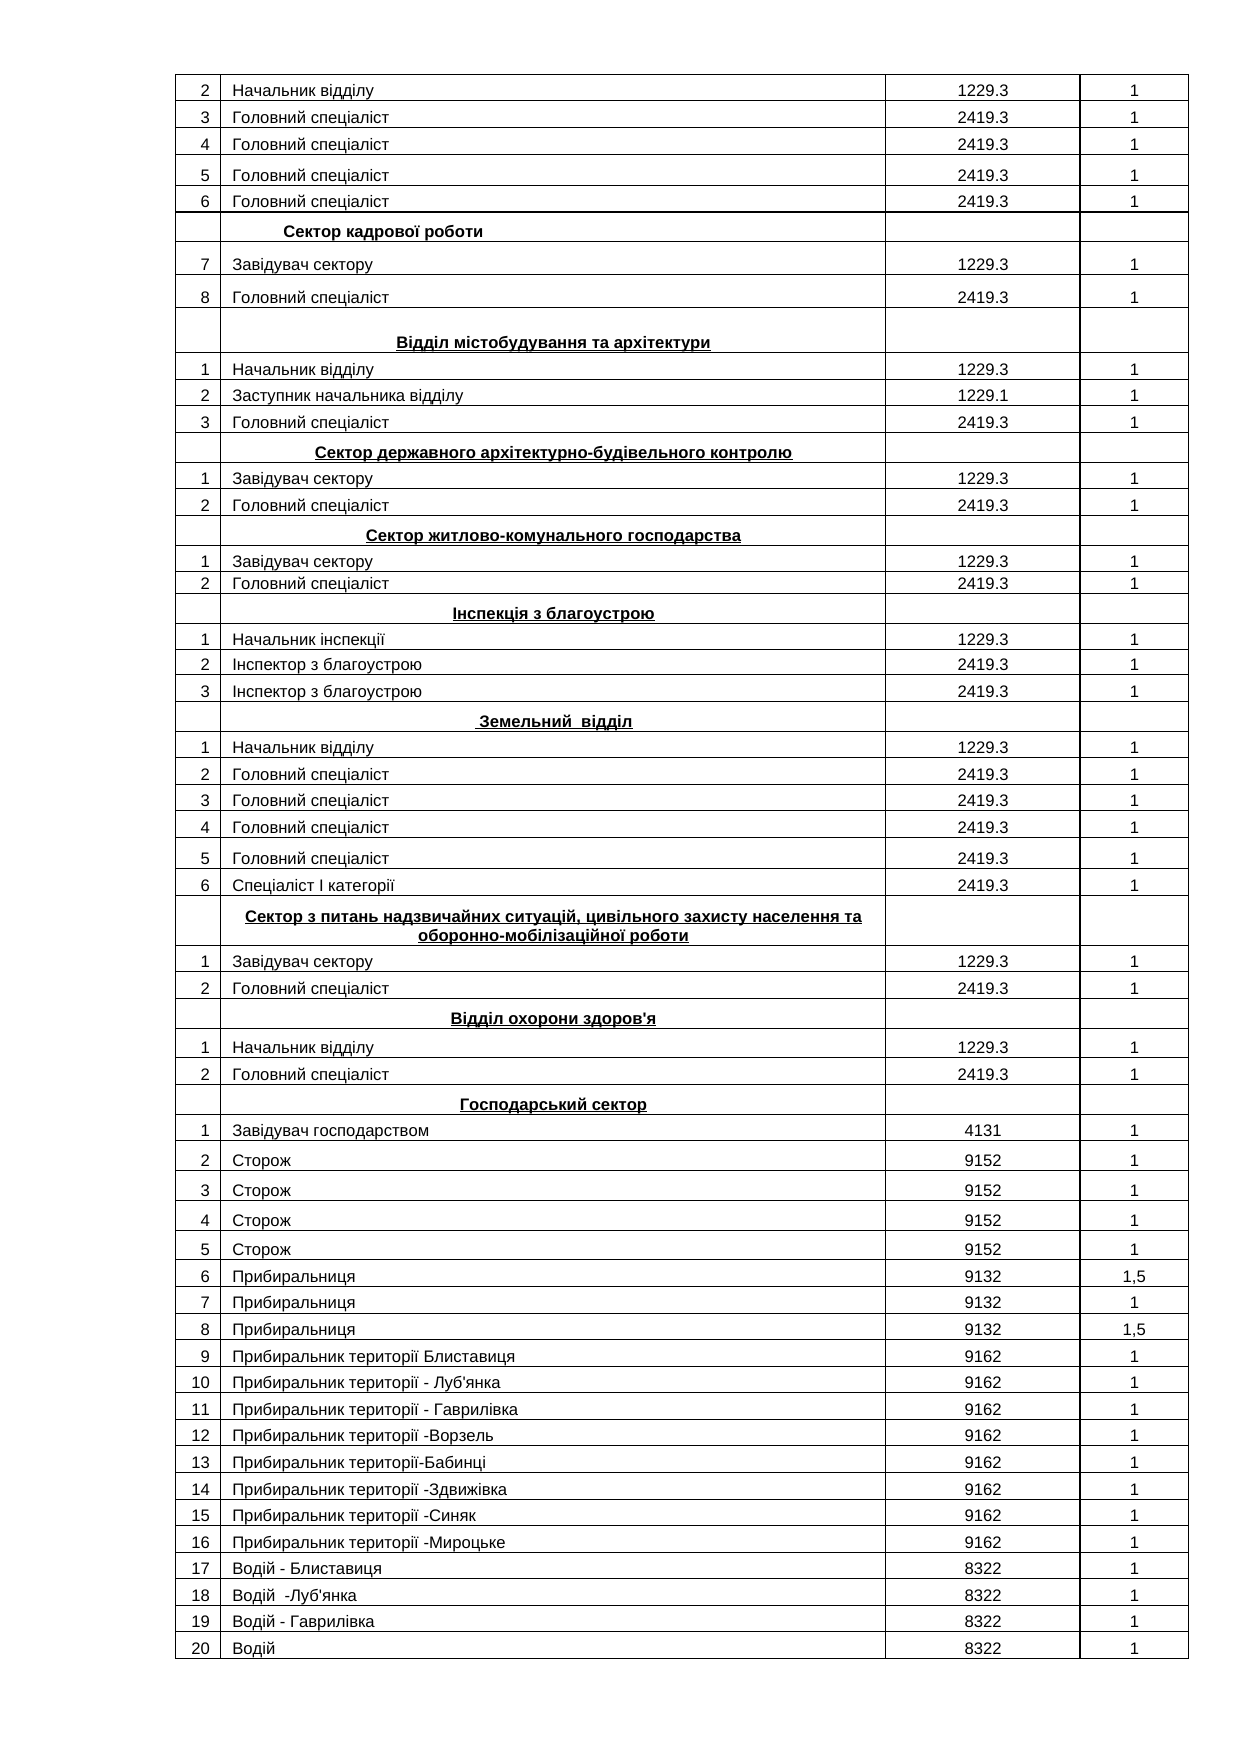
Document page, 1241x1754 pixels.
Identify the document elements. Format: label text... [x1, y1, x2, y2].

table_cell Головний спеціаліст [221, 572, 885, 593]
table_cell [176, 702, 220, 731]
table_cell 2 [176, 572, 220, 593]
table_cell 1 [1081, 242, 1188, 274]
table_cell 9132 [886, 1287, 1079, 1312]
table_cell 12 [176, 1420, 220, 1445]
table_cell [1081, 1085, 1188, 1114]
table_cell 9162 [886, 1473, 1079, 1498]
table_cell Начальник інспекції [221, 624, 885, 649]
table_cell 10 [176, 1367, 220, 1392]
table_cell 2 [176, 650, 220, 674]
table_cell 19 [176, 1606, 220, 1631]
table_cell 9162 [886, 1526, 1079, 1552]
table_cell 1 [176, 624, 220, 649]
table_cell 1 [1081, 186, 1188, 211]
table_cell 3 [176, 406, 220, 432]
table_cell 1229.3 [886, 546, 1079, 571]
table_cell Начальник відділу [221, 732, 885, 757]
table_cell [176, 594, 220, 623]
table_cell [886, 702, 1079, 731]
table_cell 1 [1081, 946, 1188, 971]
table_cell [886, 516, 1079, 544]
table_cell [176, 1085, 220, 1114]
table_cell Прибиральник території Блиставиця [221, 1340, 885, 1366]
table_cell 3 [176, 785, 220, 810]
table_cell 1 [1081, 972, 1188, 998]
table_cell [886, 999, 1079, 1028]
table_cell 1 [1081, 406, 1188, 432]
table_cell Спеціаліст І категорії [221, 869, 885, 895]
table_cell 2 [176, 1141, 220, 1170]
table_cell Прибиральник території -Ворзель [221, 1420, 885, 1445]
table_cell [886, 213, 1079, 241]
table_cell Сторож [221, 1171, 694, 1200]
table_cell 1229.3 [886, 946, 1079, 971]
table_cell 2419.3 [886, 406, 1079, 432]
table_cell 2419.3 [886, 572, 1079, 593]
table_cell 1 [1081, 463, 1188, 488]
table_cell Головний спеціаліст [221, 811, 885, 837]
table_cell Прибиральник території -Мироцьке [221, 1526, 885, 1552]
table_cell 5 [176, 155, 220, 185]
table_cell 1 [1081, 732, 1188, 757]
table_cell [176, 433, 220, 462]
table_cell 1 [1081, 1201, 1188, 1229]
table_cell Завідувач сектору [221, 946, 885, 971]
table_cell 1 [1081, 1446, 1188, 1472]
table_cell 2419.3 [886, 650, 1079, 674]
table_cell 8322 [886, 1553, 1079, 1578]
table_cell [694, 1201, 885, 1229]
table_cell 1229.3 [886, 732, 1079, 757]
table_cell 9132 [886, 1260, 1079, 1286]
table_cell 2 [176, 75, 220, 100]
table_cell 2419.3 [886, 1058, 1079, 1084]
table_cell 9 [176, 1340, 220, 1366]
table_cell Прибиральниця [221, 1260, 885, 1286]
table_cell 1 [1081, 1367, 1188, 1392]
table_cell 1 [1081, 1029, 1188, 1057]
table_cell 9132 [886, 1314, 1079, 1339]
table_cell [886, 594, 1079, 623]
table_cell 2419.3 [886, 758, 1079, 784]
table_cell 9162 [886, 1420, 1079, 1445]
table_cell 1 [176, 353, 220, 379]
table_cell 4 [176, 1201, 220, 1229]
table_cell [886, 896, 1079, 945]
table_cell 1 [176, 732, 220, 757]
table_cell 1 [1081, 785, 1188, 810]
table_cell 1 [1081, 1231, 1188, 1259]
table_cell 2419.3 [886, 489, 1079, 515]
table_cell 11 [176, 1393, 220, 1419]
table_cell Сектор кадрової роботи [221, 213, 694, 241]
table_cell 1 [1081, 75, 1188, 100]
table_cell [1081, 896, 1188, 945]
table_cell 1,5 [1081, 1314, 1188, 1339]
table_cell Сектор державного архітектурно-будівельного контролю [221, 433, 885, 462]
table_cell [176, 213, 220, 241]
table_cell 1 [1081, 275, 1188, 307]
table_cell Начальник відділу [221, 353, 885, 379]
table_cell 1 [1081, 101, 1188, 127]
table_cell Головний спеціаліст [221, 838, 885, 868]
table_cell 1 [1081, 650, 1188, 674]
table_cell 4 [176, 128, 220, 153]
table_cell 2 [176, 758, 220, 784]
table_cell 2 [176, 1058, 220, 1084]
table_cell 8 [176, 275, 220, 307]
table_cell 15 [176, 1500, 220, 1525]
table_cell Прибиральниця [221, 1287, 885, 1312]
table_cell [1081, 433, 1188, 462]
table_cell 16 [176, 1526, 220, 1552]
table_cell 9152 [886, 1231, 1079, 1259]
table_cell 1 [1081, 353, 1188, 379]
table_cell 1 [1081, 546, 1188, 571]
table_cell 1 [1081, 1420, 1188, 1445]
table_cell 1 [1081, 675, 1188, 701]
table_cell 1 [1081, 1287, 1188, 1312]
table_cell Завідувач господарством [221, 1115, 885, 1140]
table_cell Головний спеціаліст [221, 785, 885, 810]
table_cell 9152 [886, 1171, 1079, 1200]
table_cell 14 [176, 1473, 220, 1498]
table_cell 8322 [886, 1606, 1079, 1631]
table_cell Інспектор з благоустрою [221, 675, 885, 701]
table_cell 2419.3 [886, 838, 1079, 868]
table_cell Головний спеціаліст [221, 406, 885, 432]
table_cell 2419.3 [886, 101, 1079, 127]
table_cell Завідувач сектору [221, 463, 885, 488]
table_cell 3 [176, 1171, 220, 1200]
table_cell 1 [1081, 1606, 1188, 1631]
table_cell 1,5 [1081, 1260, 1188, 1286]
table_cell 1229.3 [886, 242, 1079, 274]
table_cell 1229.3 [886, 624, 1079, 649]
table_cell 1 [1081, 380, 1188, 405]
table_cell Завідувач сектору [221, 242, 885, 274]
table_cell 2419.3 [886, 972, 1079, 998]
table_cell 6 [176, 186, 220, 211]
table_cell 13 [176, 1446, 220, 1472]
table_cell 7 [176, 242, 220, 274]
table_cell Головний спеціаліст [221, 186, 885, 211]
table_cell 5 [176, 1231, 220, 1259]
table_cell Водій -Луб'янка [221, 1579, 885, 1605]
table_cell 2 [176, 972, 220, 998]
table_cell 8322 [886, 1632, 1079, 1658]
table_cell 8322 [886, 1579, 1079, 1605]
table_cell 2419.3 [886, 128, 1079, 153]
table_cell Начальник відділу [221, 75, 885, 100]
table_cell Головний спеціаліст [221, 489, 885, 515]
table_cell Відділ охорони здоров'я [221, 999, 885, 1028]
table_cell 3 [176, 675, 220, 701]
table_cell 9162 [886, 1340, 1079, 1366]
table_cell 20 [176, 1632, 220, 1658]
table_cell Сторож [221, 1231, 694, 1259]
table_cell 1229.3 [886, 1029, 1079, 1057]
table_cell Головний спеціаліст [221, 972, 885, 998]
table_cell [694, 213, 885, 241]
table_cell 7 [176, 1287, 220, 1312]
table_cell Водій - Гаврилівка [221, 1606, 885, 1631]
table_cell [694, 1231, 885, 1259]
table_cell 1 [1081, 1632, 1188, 1658]
table_cell 1 [1081, 155, 1188, 185]
table_cell 1 [1081, 128, 1188, 153]
table_cell Сторож [221, 1141, 694, 1170]
table_cell Сектор житлово-комунального господарства [221, 516, 885, 544]
table_cell 1 [1081, 1473, 1188, 1498]
table_cell 1 [176, 463, 220, 488]
table_cell 1 [176, 546, 220, 571]
table_cell [694, 1141, 885, 1170]
table_cell [1081, 702, 1188, 731]
table_cell [176, 308, 220, 352]
table_cell 1 [176, 946, 220, 971]
table_cell 5 [176, 838, 220, 868]
table_cell 1 [1081, 624, 1188, 649]
table_cell 1 [1081, 811, 1188, 837]
table_cell 2419.3 [886, 811, 1079, 837]
table_cell 2 [176, 489, 220, 515]
table_cell 1 [1081, 758, 1188, 784]
table_cell [886, 1085, 1079, 1114]
table_cell 9152 [886, 1201, 1079, 1229]
table_cell Прибиральник території - Луб'янка [221, 1367, 885, 1392]
table_cell Прибиральник території -Синяк [221, 1500, 885, 1525]
table_cell [1081, 999, 1188, 1028]
table_cell 2419.3 [886, 869, 1079, 895]
table_cell [176, 896, 220, 945]
table_cell Прибиральник території-Бабинці [221, 1446, 885, 1472]
table_cell [176, 516, 220, 544]
table_cell 4 [176, 811, 220, 837]
table_cell 1 [176, 1115, 220, 1140]
table_cell 9152 [886, 1141, 1079, 1170]
table_cell Інспектор з благоустрою [221, 650, 885, 674]
table_cell 1 [1081, 1141, 1188, 1170]
table_cell Завідувач сектору [221, 546, 885, 571]
table_cell Головний спеціаліст [221, 155, 885, 185]
table_cell Сторож [221, 1201, 694, 1229]
table_cell 1 [1081, 1393, 1188, 1419]
table_cell [1081, 516, 1188, 544]
table_cell 1229.3 [886, 353, 1079, 379]
table_cell [1081, 308, 1188, 352]
table_cell Прибиральник території - Гаврилівка [221, 1393, 885, 1419]
table_cell Інспекція з благоустрою [221, 594, 885, 623]
table_cell 1 [1081, 489, 1188, 515]
table_cell 2419.3 [886, 155, 1079, 185]
table_cell 1229.3 [886, 463, 1079, 488]
table_cell Господарський сектор [221, 1085, 885, 1114]
table_cell 1 [1081, 572, 1188, 593]
table_cell 4131 [886, 1115, 1079, 1140]
table_cell Водій [221, 1632, 885, 1658]
table_cell 6 [176, 869, 220, 895]
table_cell 1229.3 [886, 75, 1079, 100]
table_cell 1 [1081, 869, 1188, 895]
table_cell 18 [176, 1579, 220, 1605]
table_cell Головний спеціаліст [221, 128, 885, 153]
table_cell Прибиральник території -Здвижівка [221, 1473, 885, 1498]
table_cell Водій - Блиставиця [221, 1553, 885, 1578]
table_cell Головний спеціаліст [221, 758, 885, 784]
table_cell 2419.3 [886, 675, 1079, 701]
table_cell 1229.1 [886, 380, 1079, 405]
table_cell 1 [1081, 1115, 1188, 1140]
table_cell 1 [1081, 1553, 1188, 1578]
table_cell 8 [176, 1314, 220, 1339]
table_cell [886, 308, 1079, 352]
table_cell 2419.3 [886, 785, 1079, 810]
table_cell 1 [1081, 1579, 1188, 1605]
table_cell 2419.3 [886, 275, 1079, 307]
table_cell 9162 [886, 1367, 1079, 1392]
table_cell 1 [1081, 1500, 1188, 1525]
table_cell 1 [1081, 1526, 1188, 1552]
table_cell Головний спеціаліст [221, 1058, 885, 1084]
table_cell Головний спеціаліст [221, 101, 885, 127]
table_cell 2419.3 [886, 186, 1079, 211]
table_cell 6 [176, 1260, 220, 1286]
table_cell Прибиральниця [221, 1314, 885, 1339]
table_cell 9162 [886, 1393, 1079, 1419]
table_cell Заступник начальника відділу [221, 380, 885, 405]
table_cell 1 [1081, 1058, 1188, 1084]
table_cell 1 [1081, 1171, 1188, 1200]
table_cell [694, 1171, 885, 1200]
table_cell [886, 433, 1079, 462]
table_cell 9162 [886, 1446, 1079, 1472]
table_cell Начальник відділу [221, 1029, 885, 1057]
table_cell [1081, 594, 1188, 623]
table_cell [1081, 213, 1188, 241]
table_cell 1 [176, 1029, 220, 1057]
table_cell [176, 999, 220, 1028]
table_cell Відділ містобудування та архітектури [221, 308, 885, 352]
table_cell 9162 [886, 1500, 1079, 1525]
table_cell 1 [1081, 1340, 1188, 1366]
table_cell Сектор з питань надзвичайних ситуацій, цивільного захисту населення та оборонно-мобілізаційної роботи [221, 896, 885, 945]
table_cell 17 [176, 1553, 220, 1578]
table_cell 3 [176, 101, 220, 127]
table_cell Земельний відділ [221, 702, 885, 731]
table_cell Головний спеціаліст [221, 275, 885, 307]
table_cell 2 [176, 380, 220, 405]
table_cell 1 [1081, 838, 1188, 868]
